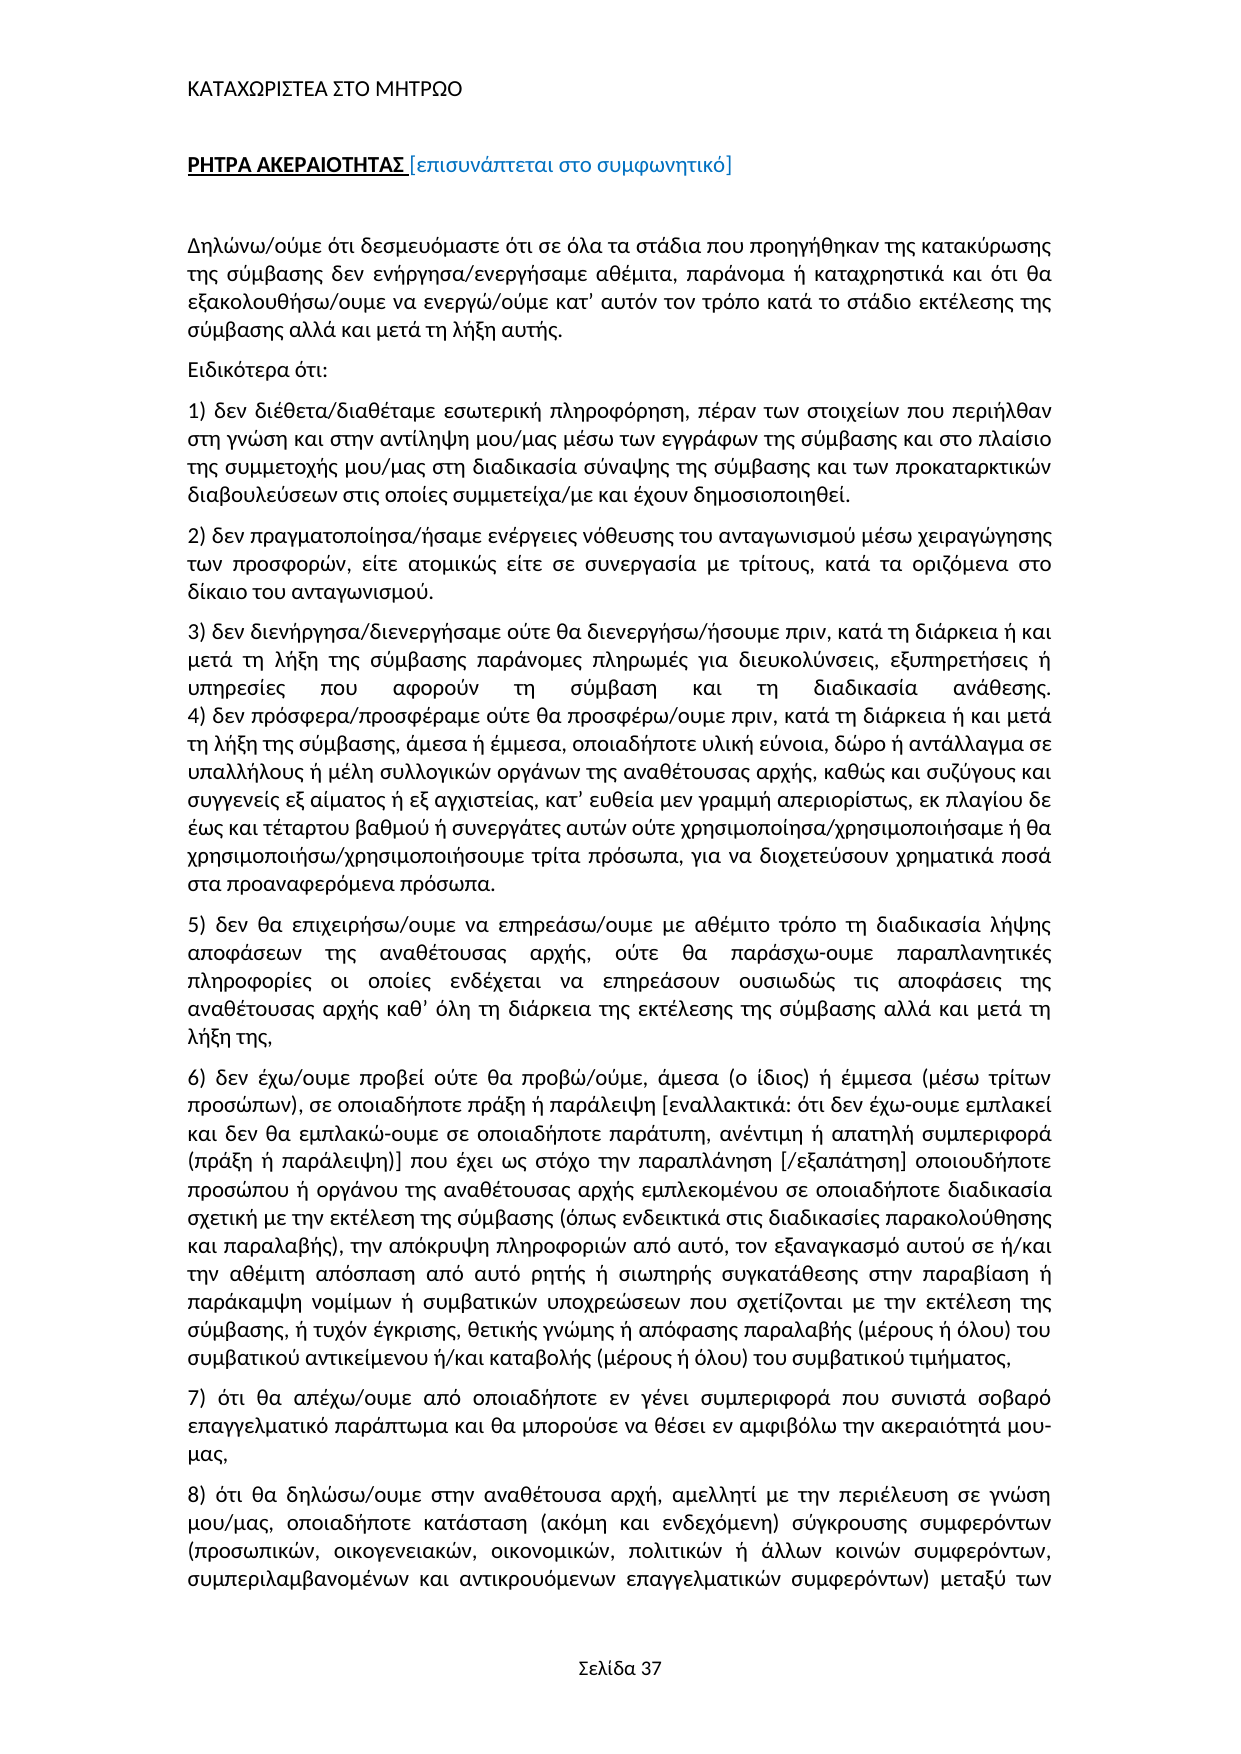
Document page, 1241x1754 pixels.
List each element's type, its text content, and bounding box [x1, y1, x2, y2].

text 5) δεν θα επιχειρήσω/ουμε να επηρεάσω/ουμε με αθέμιτο τρόπο τη διαδικασία λήψης αποφάσεων της αναθέτουσας αρχής, ούτε θα παράσχω-ουμε παραπλανητικές πληροφορίες οι οποίες ενδέχεται να επηρεάσουν ουσιωδώς τις αποφάσεις της αναθέτουσας αρχής καθ’ όλη τη διάρκεια της εκτέλεσης της σύμβασης αλλά και μετά τη λήξη της, [187, 910, 1053, 1050]
text 2) δεν πραγματοποίησα/ήσαμε ενέργειες νόθευσης του ανταγωνισμού μέσω χειραγώγησης των προσφορών, είτε ατομικώς είτε σε συνεργασία με τρίτους, κατά τα οριζόμενα στο δίκαιο του ανταγωνισμού. [187, 521, 1053, 605]
text Ειδικότερα ότι: [187, 356, 1053, 384]
text 7) ότι θα απέχω/ουμε από οποιαδήποτε εν γένει συμπεριφορά που συνιστά σοβαρό επαγγελματικό παράπτωμα και θα μπορούσε να θέσει εν αμφιβόλω την ακεραιότητά μου-μας, [187, 1383, 1053, 1467]
text Δηλώνω/ούμε ότι δεσμευόμαστε ότι σε όλα τα στάδια που προηγήθηκαν της κατακύρωσης της σύμβασης δεν ενήργησα/ενεργήσαμε αθέμιτα, παράνομα ή καταχρηστικά και ότι θα εξακολουθήσω/ουμε να ενεργώ/ούμε κατ’ αυτόν τον τρόπο κατά το στάδιο εκτέλεσης της σύμβασης αλλά και μετά τη λήξη αυτής. [187, 231, 1053, 343]
text 1) δεν διέθετα/διαθέταμε εσωτερική πληροφόρηση, πέραν των στοιχείων που περιήλθαν στη γνώση και στην αντίληψη μου/μας μέσω των εγγράφων της σύμβασης και στο πλαίσιο της συμμετοχής μου/μας στη διαδικασία σύναψης της σύμβασης και των προκαταρκτικών διαβουλεύσεων στις οποίες συμμετείχα/με και έχουν δημοσιοποιηθεί. [187, 396, 1053, 508]
text 3) δεν διενήργησα/διενεργήσαμε ούτε θα διενεργήσω/ήσουμε πριν, κατά τη διάρκεια ή και μετά τη λήξη της σύμβασης παράνομες πληρωμές για διευκολύνσεις, εξυπηρετήσεις ή υπηρεσίες που αφορούν τη σύμβαση και τη διαδικασία ανάθεσης. 4) δεν πρόσφερα/προσφέραμε ούτε θα προσφέρω/ουμε πριν, κατά τη διάρκεια ή και μετά τη λήξη της σύμβασης, άμεσα ή έμμεσα, οποιαδήποτε υλική εύνοια, δώρο ή αντάλλαγμα σε υπαλλήλους ή μέλη συλλογικών οργάνων της αναθέτουσας αρχής, καθώς και συζύγους και συγγενείς εξ αίματος ή εξ αγχιστείας, κατ’ ευθεία μεν γραμμή απεριορίστως, εκ πλαγίου δε έως και τέταρτου βαθμού ή συνεργάτες αυτών ούτε χρησιμοποίησα/χρησιμοποιήσαμε ή θα χρησιμοποιήσω/χρησιμοποιήσουμε τρίτα πρόσωπα, για να διοχετεύσουν χρηματικά ποσά στα προαναφερόμενα πρόσωπα. [187, 617, 1053, 897]
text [187, 1480, 1053, 1592]
text 6) δεν έχω/ουμε προβεί ούτε θα προβώ/ούμε, άμεσα (ο ίδιος) ή έμμεσα (μέσω τρίτων προσώπων), σε οποιαδήποτε πράξη ή παράλειψη [εναλλακτικά: ότι δεν έχω-ουμε εμπλακεί και δεν θα εμπλακώ-ουμε σε οποιαδήποτε παράτυπη, ανέντιμη ή απατηλή συμπεριφορά (πράξη ή παράλειψη)] που έχει ως στόχο την παραπλάνηση [/εξαπάτηση] οποιουδήποτε προσώπου ή οργάνου της αναθέτουσας αρχής εμπλεκομένου σε οποιαδήποτε διαδικασία σχετική με την εκτέλεση της σύμβασης (όπως ενδεικτικά στις διαδικασίες παρακολούθησης και παραλαβής), την απόκρυψη πληροφοριών από αυτό, τον εξαναγκασμό αυτού σε ή/και την αθέμιτη απόσπαση από αυτό ρητής ή σιωπηρής συγκατάθεσης στην παραβίαση ή παράκαμψη νομίμων ή συμβατικών υποχρεώσεων που σχετίζονται με την εκτέλεση της σύμβασης, ή τυχόν έγκρισης, θετικής γνώμης ή απόφασης παραλαβής (μέρους ή όλου) του συμβατικού αντικείμενου ή/και καταβολής (μέρους ή όλου) του συμβατικού τιμήματος, [187, 1063, 1053, 1371]
text ΡΗΤΡΑ ΑΚΕΡΑΙΟΤΗΤΑΣ [επισυνάπτεται στο συμφωνητικό] [187, 150, 1053, 178]
